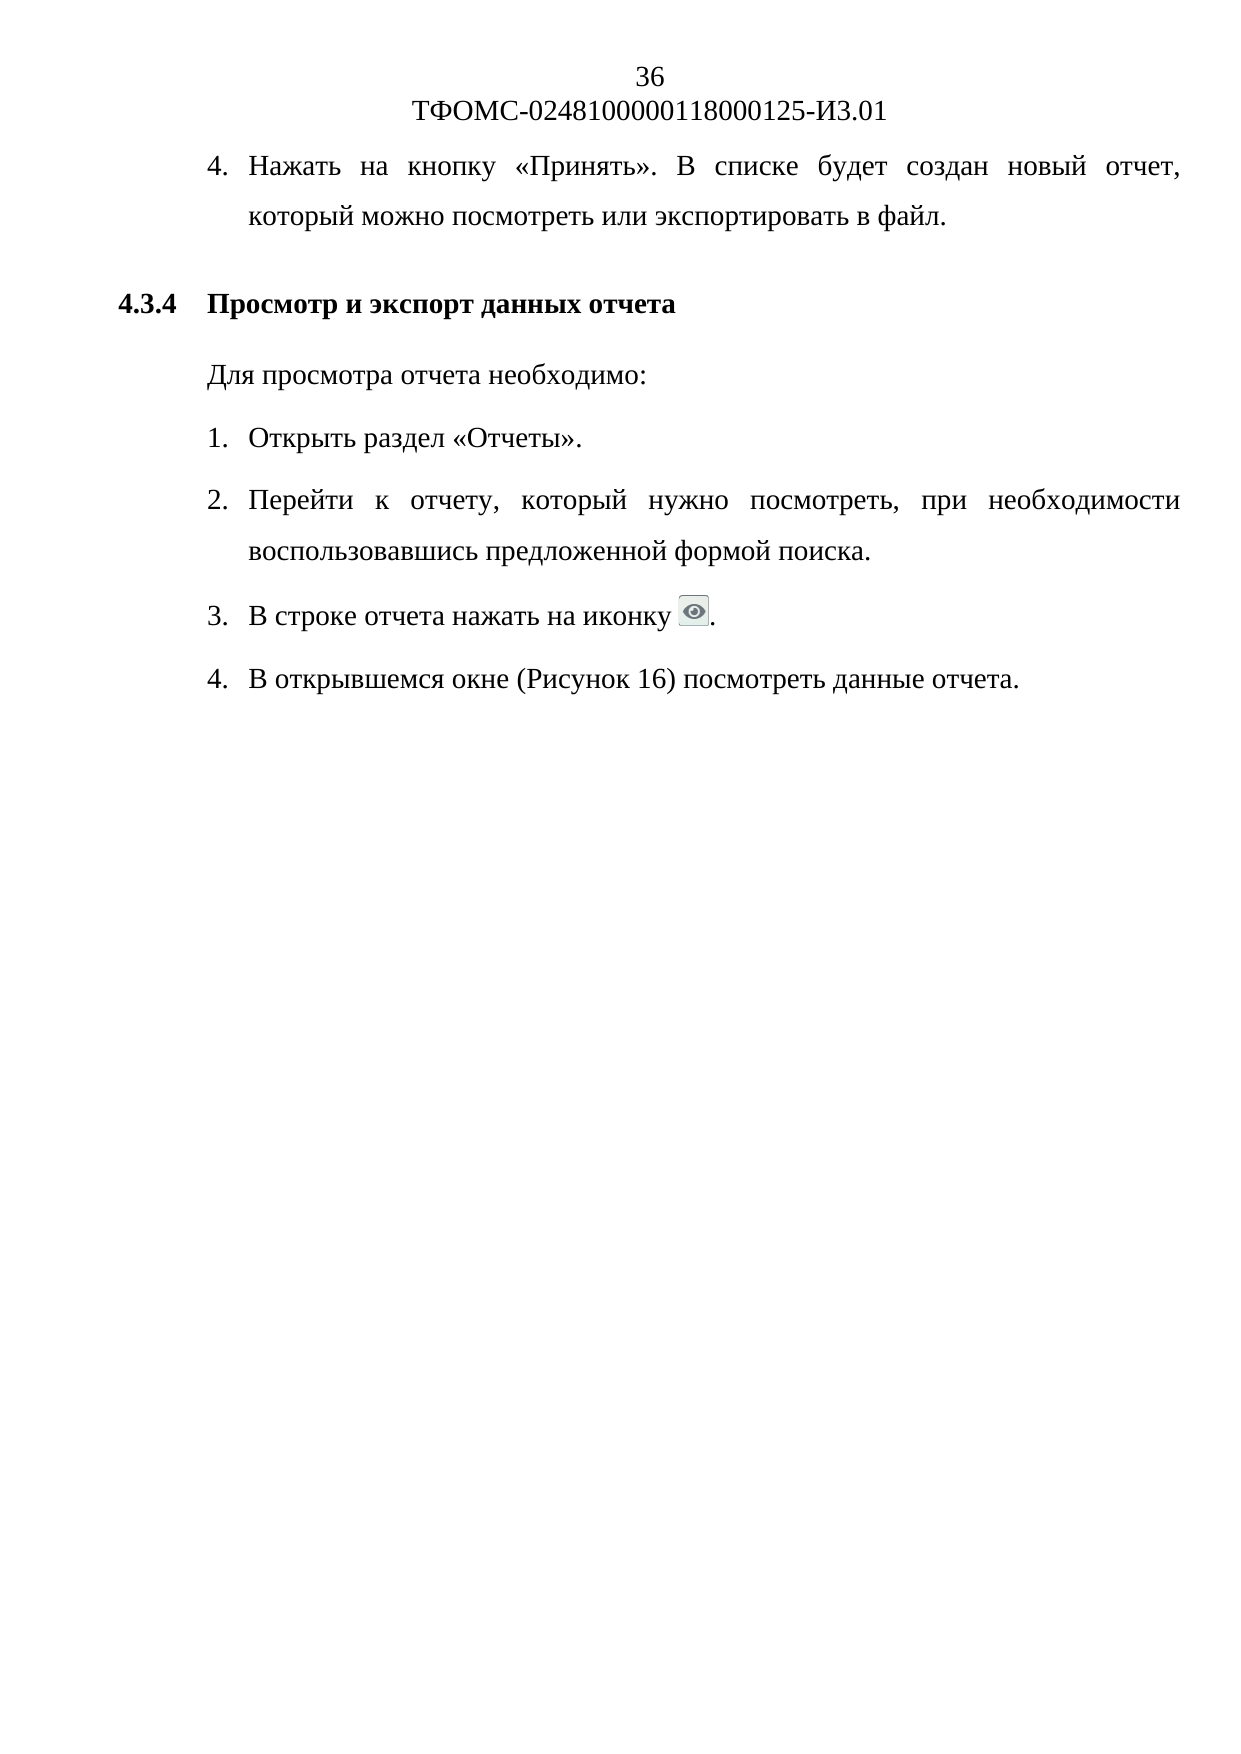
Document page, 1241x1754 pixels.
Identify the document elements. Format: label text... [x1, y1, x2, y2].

list Открыть раздел «Отчеты». [207, 420, 1181, 453]
list В строке отчета нажать на иконку . [207, 596, 1181, 632]
list Нажать на кнопку «Принять». В списке будет создан новый отчет, который можно посмотреть или экспортировать в файл. [207, 148, 1181, 232]
text Для просмотра отчета необходимо: [118, 357, 1181, 390]
picture [678, 595, 709, 626]
list В открывшемся окне (Рисунок 16) посмотреть данные отчета. [207, 661, 1181, 695]
subtitle Просмотр и экспорт данных отчета [118, 286, 1181, 319]
list Перейти к отчету, который нужно посмотреть, при необходимости воспользовавшись предложенной формой поиска. [207, 482, 1181, 566]
